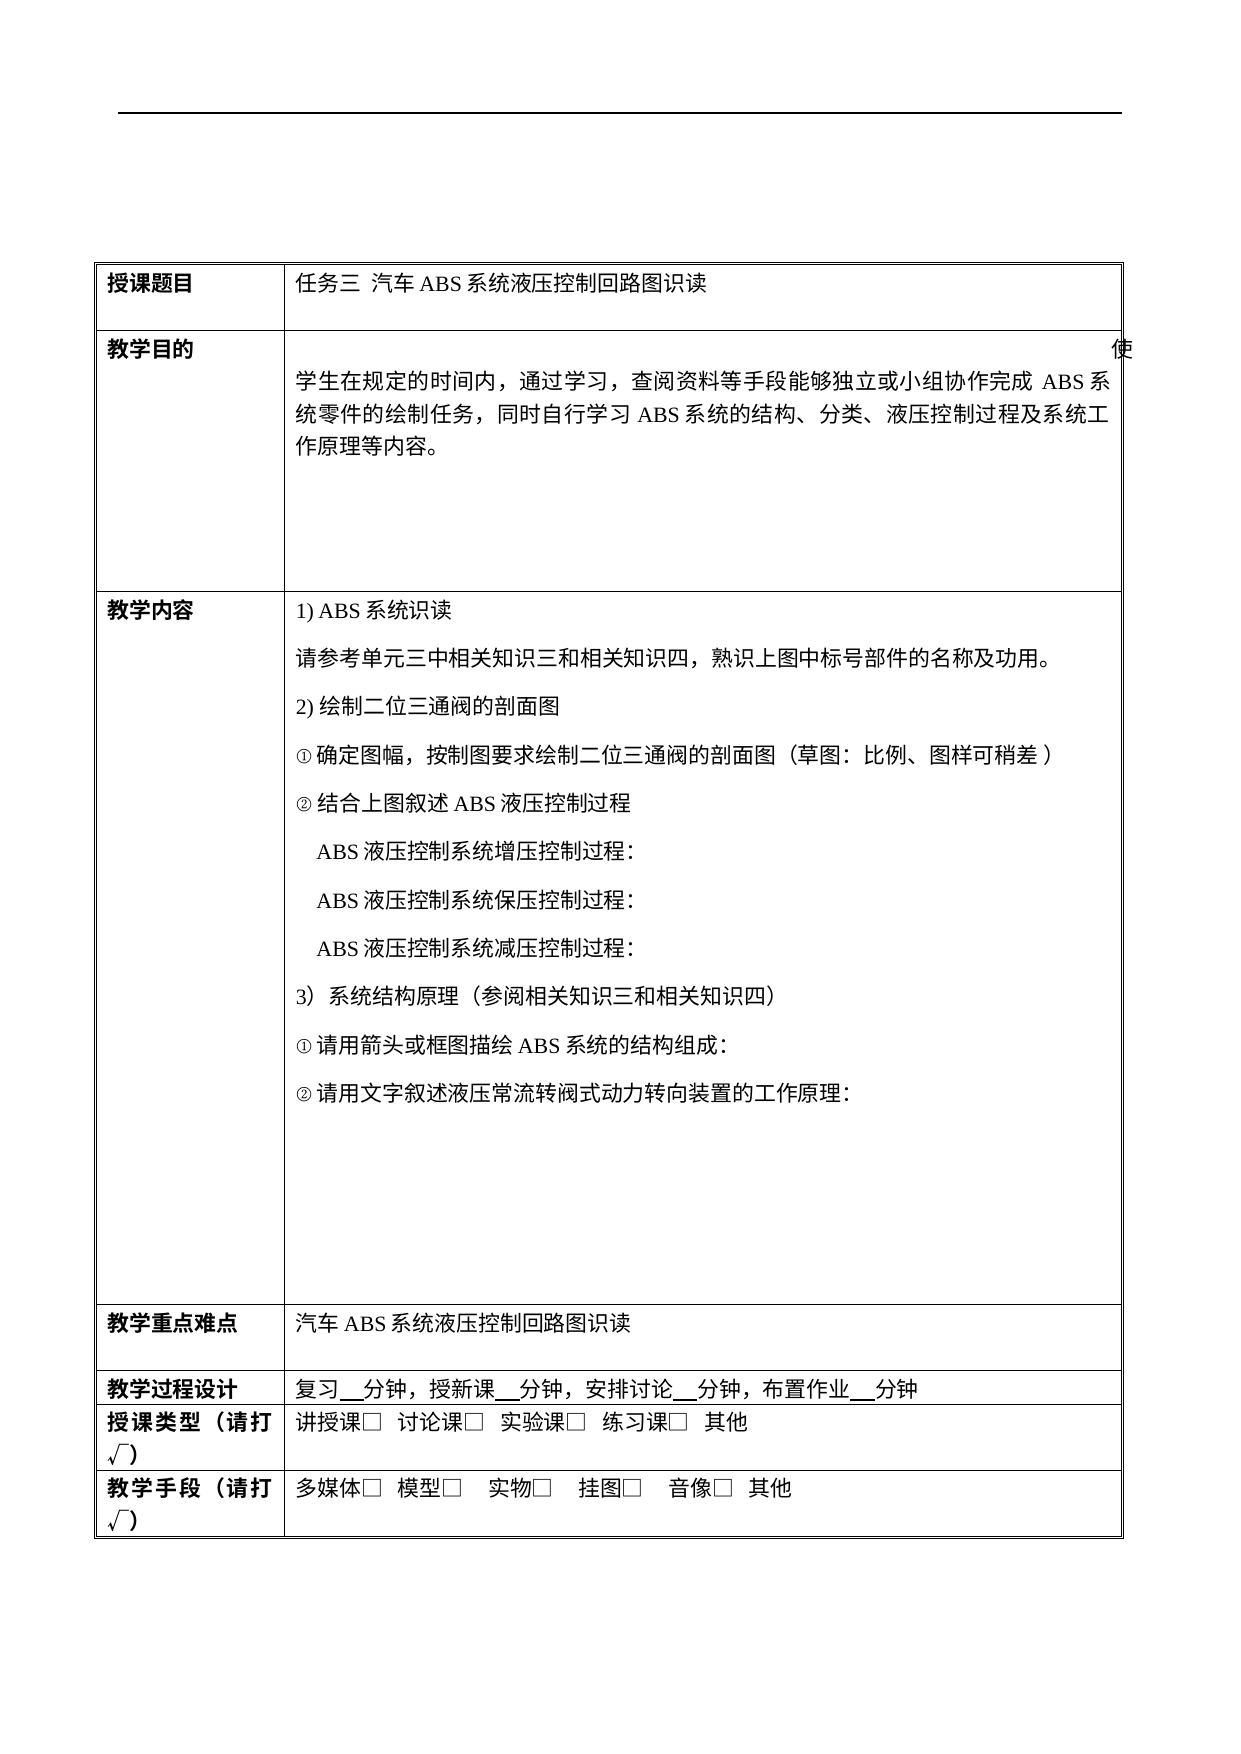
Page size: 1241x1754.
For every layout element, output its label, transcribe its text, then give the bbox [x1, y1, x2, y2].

table_cell 讲授课□ 讨论课□ 实验课□ 练习课□ 其他 [285, 1405, 1121, 1470]
table_cell 多媒体□ 模型□ 实物□ 挂图□ 音像□ 其他 [285, 1471, 1121, 1536]
table_cell 教学目的 [97, 331, 284, 591]
table_cell 教学内容 [97, 592, 284, 1304]
table_cell 1) ABS系统识读 请参考单元三中相关知识三和相关知识四，熟识上图中标号部件的名称及功用。 2) 绘制二位三通阀的剖面图 ①确定图幅，按制图要求绘制二位三通阀的剖面图（草图：比例、图样可稍差 ） ② 结合上图叙述ABS液压控制过程 ABS液压控制系统增压控制过程： ABS液压控制系统保压控制过程： ABS液压控制系统减压控制过程： 3）系统结构原理（参阅相关知识三和相关知识四） ①请用箭头或框图描绘ABS系统的结构组成： ②请用文字叙述液压常流转阀式动力转向装置的工作原理： [285, 592, 1121, 1304]
table_header 授课题目 [97, 265, 284, 330]
table_cell 教学重点难点 [97, 1305, 284, 1370]
table_cell 使学生在规定的时间内，通过学习，查阅资料等手段能够独立或小组协作完成ABS系统零件的绘制任务，同时自行学习ABS系统的结构、分类、液压控制过程及系统工作原理等内容。 [285, 331, 1121, 591]
table_cell 复习 分钟，授新课 分钟，安排讨论 分钟，布置作业 分钟 [285, 1371, 1121, 1404]
table_cell 教学过程设计 [97, 1371, 284, 1404]
table_cell 汽车ABS系统液压控制回路图识读 [285, 1305, 1121, 1370]
table_header 任务三 汽车ABS系统液压控制回路图识读 [285, 265, 1121, 330]
table_cell 授课类型（请打√） [97, 1405, 284, 1470]
table_cell 教学手段（请打√） [97, 1471, 284, 1536]
